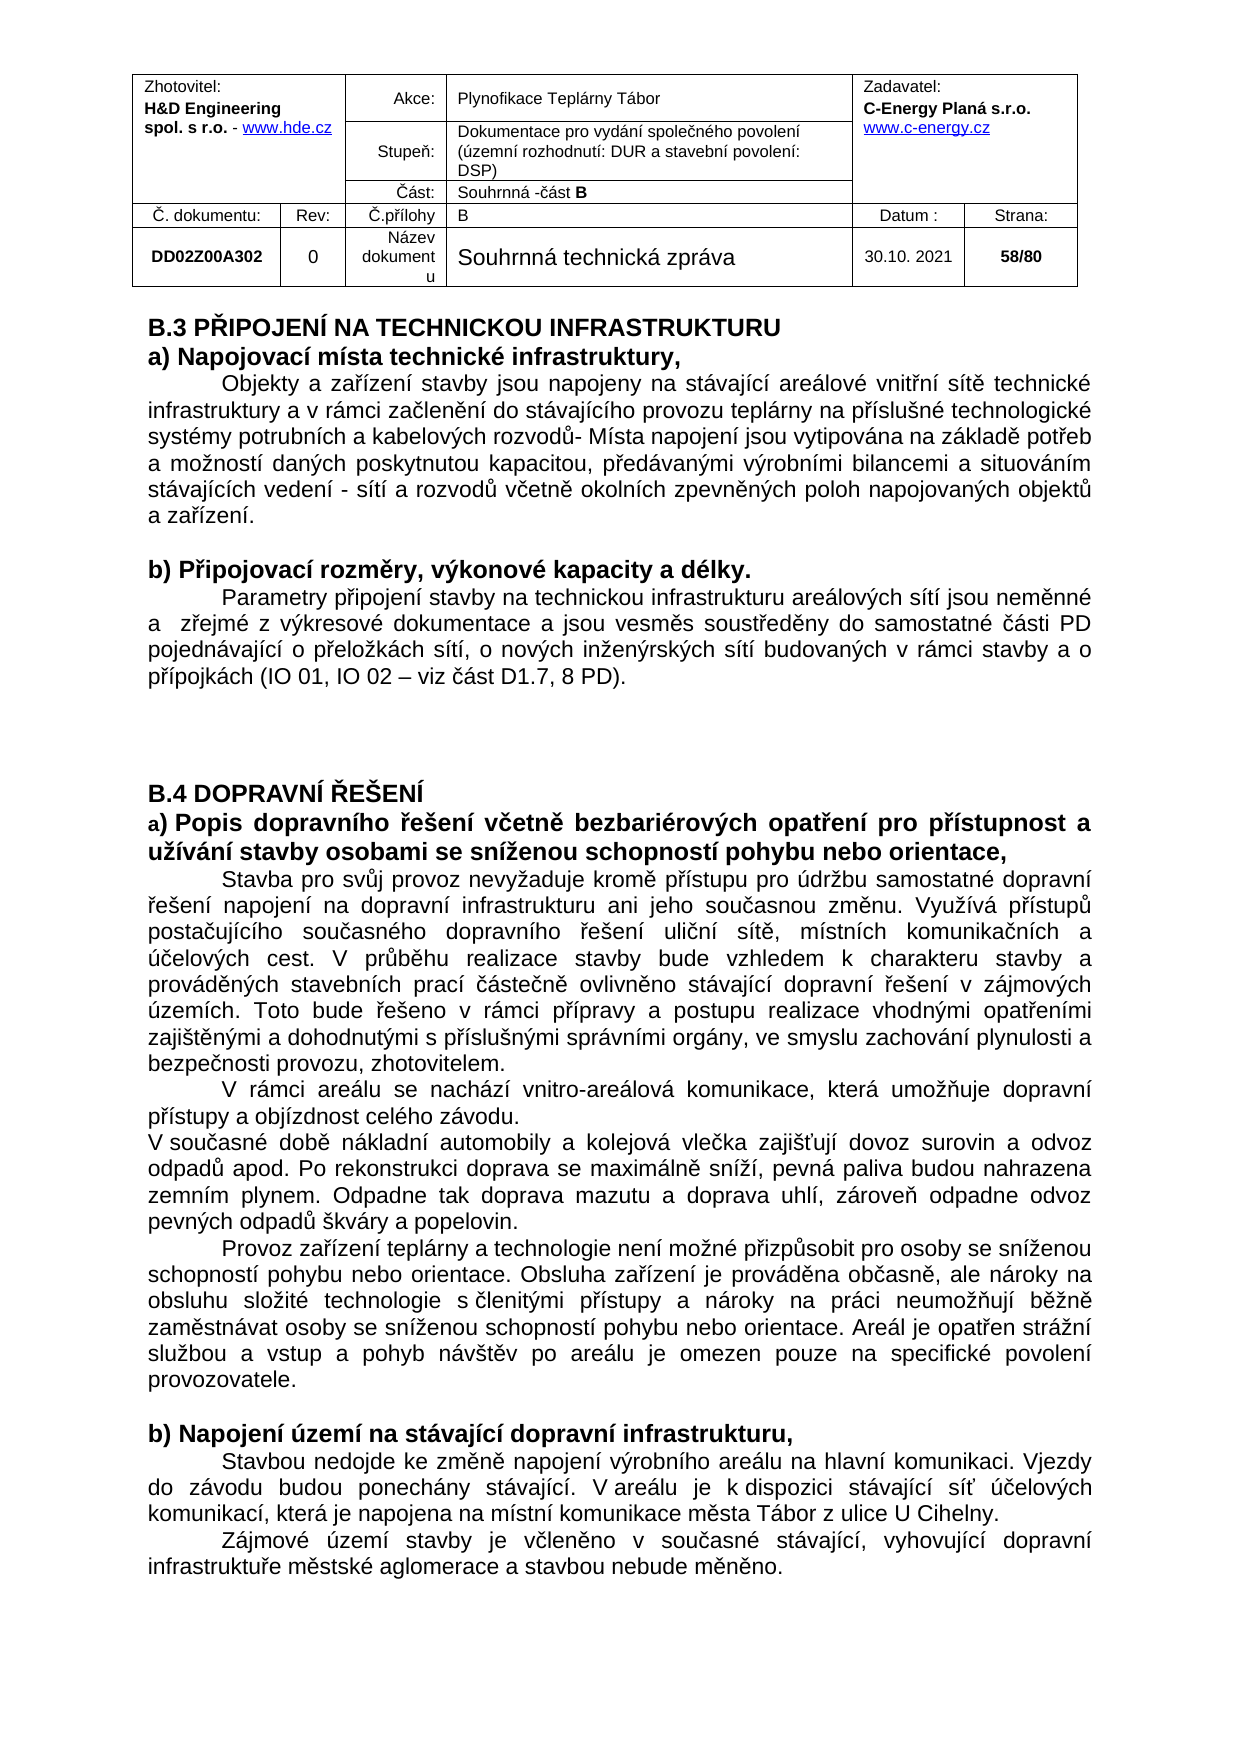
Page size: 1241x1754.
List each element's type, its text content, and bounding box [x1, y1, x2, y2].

text Zájmové území stavby je včleněno v současné stávající, vyhovující dopravní infrastruktuře městské aglomerace a stavbou nebude měněno. [148, 1527, 1092, 1579]
text V rámci areálu se nachází vnitro-areálová komunikace, která umožňuje dopravní přístupy a objízdnost celého závodu. [148, 1076, 1092, 1129]
text Stavbou nedojde ke změně napojení výrobního areálu na hlavní komunikaci. Vjezdy do závodu budou ponechány stávající. V areálu je k dispozici stávající síť účelových komunikací, která je napojena na místní komunikace města Tábor z ulice U Cihelny. [148, 1448, 1092, 1527]
text a) Popis dopravního řešení včetně bezbariérových opatření pro přístupnost a užívání stavby osobami se sníženou schopností pohybu nebo orientace, [148, 808, 1092, 866]
text Provoz zařízení teplárny a technologie není možné přizpůsobit pro osoby se sníženou schopností pohybu nebo orientace. Obsluha zařízení je prováděna občasně, ale nároky na obsluhu složité technologie s členitými přístupy a nároky na práci neumožňují běžně zaměstnávat osoby se sníženou schopností pohybu nebo orientace. Areál je opatřen strážní službou a vstup a pohyb návštěv po areálu je omezen pouze na specifické povolení provozovatele. [148, 1234, 1092, 1393]
subtitle a) Napojovací místa technické infrastruktury, [148, 342, 1092, 370]
subtitle b) Připojovací rozměry, výkonové kapacity a délky. [148, 555, 1092, 584]
text Parametry připojení stavby na technickou infrastrukturu areálových sítí jsou neměnné a zřejmé z výkresové dokumentace a jsou vesměs soustředěny do samostatné části PD pojednávající o přeložkách sítí, o nových inženýrských sítí budovaných v rámci stavby a o přípojkách (IO 01, IO 02 – viz část D1.7, 8 PD). [148, 584, 1092, 689]
subtitle B.3 Připojení na technickou infrastrukturu [148, 313, 1092, 342]
subtitle b) Napojení území na stávající dopravní infrastrukturu, [148, 1419, 1092, 1448]
text V současné době nákladní automobily a kolejová vlečka zajišťují dovoz surovin a odvoz odpadů apod. Po rekonstrukci doprava se maximálně sníží, pevná paliva budou nahrazena zemním plynem. Odpadne tak doprava mazutu a doprava uhlí, zároveň odpadne odvoz pevných odpadů škváry a popelovin. [148, 1129, 1092, 1234]
subtitle B.4 Dopravní řešení [148, 779, 1092, 808]
text Stavba pro svůj provoz nevyžaduje kromě přístupu pro údržbu samostatné dopravní řešení napojení na dopravní infrastrukturu ani jeho současnou změnu. Využívá přístupů postačujícího současného dopravního řešení uliční sítě, místních komunikačních a účelových cest. V průběhu realizace stavby bude vzhledem k charakteru stavby a prováděných stavebních prací částečně ovlivněno stávající dopravní řešení v zájmových územích. Toto bude řešeno v rámci přípravy a postupu realizace vhodnými opatřeními zajištěnými a dohodnutými s příslušnými správními orgány, ve smyslu zachování plynulosti a bezpečnosti provozu, zhotovitelem. [148, 866, 1092, 1076]
text Objekty a zařízení stavby jsou napojeny na stávající areálové vnitřní sítě technické infrastruktury a v rámci začlenění do stávajícího provozu teplárny na příslušné technologické systémy potrubních a kabelových rozvodů- Místa napojení jsou vytipována na základě potřeb a možností daných poskytnutou kapacitou, předávanými výrobními bilancemi a situováním stávajících vedení - sítí a rozvodů včetně okolních zpevněných poloh napojovaných objektů a zařízení. [148, 370, 1092, 528]
